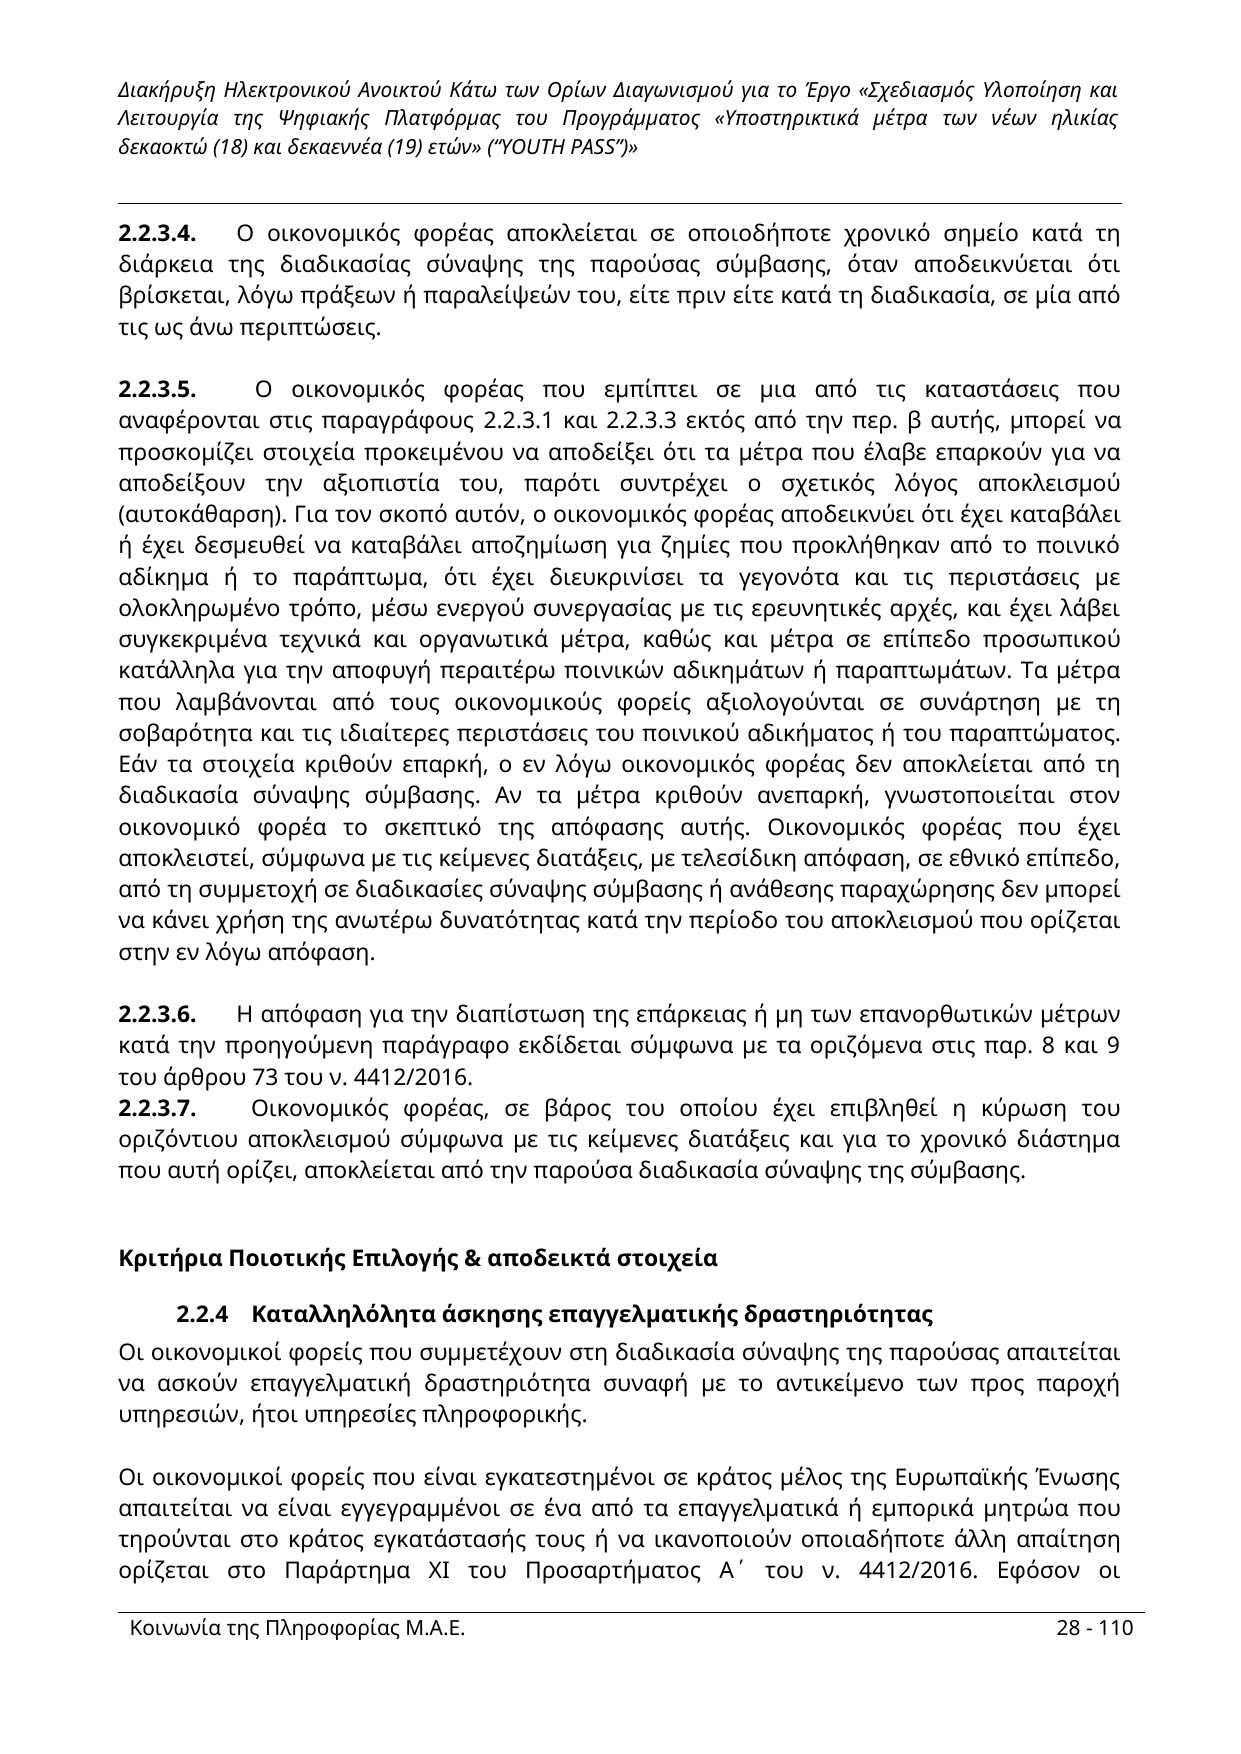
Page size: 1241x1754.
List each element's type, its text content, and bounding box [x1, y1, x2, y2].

list Ο οικονομικός φορέας που εμπίπτει σε μια από τις καταστάσεις που αναφέρονται στις παραγράφους 2.2.3.1 και 2.2.3.3 εκτός από την περ. β αυτής, μπορεί να προσκομίζει στοιχεία προκειμένου να αποδείξει ότι τα μέτρα που έλαβε επαρκούν για να αποδείξουν την αξιοπιστία του, παρότι συντρέχει ο σχετικός λόγος αποκλεισμού (αυτoκάθαρση). Για τον σκοπό αυτόν, ο οικονομικός φορέας αποδεικνύει ότι έχει καταβάλει ή έχει δεσμευθεί να καταβάλει αποζημίωση για ζημίες που προκλήθηκαν από το ποινικό αδίκημα ή το παράπτωμα, ότι έχει διευκρινίσει τα γεγονότα και τις περιστάσεις με ολοκληρωμένο τρόπο, μέσω ενεργού συνεργασίας με τις ερευνητικές αρχές, και έχει λάβει συγκεκριμένα τεχνικά και οργανωτικά μέτρα, καθώς και μέτρα σε επίπεδο προσωπικού κατάλληλα για την αποφυγή περαιτέρω ποινικών αδικημάτων ή παραπτωμάτων. Τα μέτρα που λαμβάνονται από τους οικονομικούς φορείς αξιολογούνται σε συνάρτηση με τη σοβαρότητα και τις ιδιαίτερες περιστάσεις του ποινικού αδικήματος ή του παραπτώματος. Εάν τα στοιχεία κριθούν επαρκή, ο εν λόγω οικονομικός φορέας δεν αποκλείεται από τη διαδικασία σύναψης σύμβασης. Αν τα μέτρα κριθούν ανεπαρκή, γνωστοποιείται στον οικονομικό φορέα το σκεπτικό της απόφασης αυτής. Οικονομικός φορέας που έχει αποκλειστεί, σύμφωνα με τις κείμενες διατάξεις, με τελεσίδικη απόφαση, σε εθνικό επίπεδο, από τη συμμετοχή σε διαδικασίες σύναψης σύμβασης ή ανάθεσης παραχώρησης δεν μπορεί να κάνει χρήση της ανωτέρω δυνατότητας κατά την περίοδο του αποκλεισμού που ορίζεται στην εν λόγω απόφαση. [118, 373, 1122, 967]
list Ο οικονομικός φορέας αποκλείεται σε οποιοδήποτε χρονικό σημείο κατά τη διάρκεια της διαδικασίας σύναψης της παρούσας σύμβασης, όταν αποδεικνύεται ότι βρίσκεται, λόγω πράξεων ή παραλείψεών του, είτε πριν είτε κατά τη διαδικασία, σε μία από τις ως άνω περιπτώσεις. [118, 217, 1122, 342]
subtitle Κριτήρια Ποιοτικής Επιλογής & αποδεικτά στοιχεία [118, 1242, 1122, 1273]
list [118, 1461, 1122, 1586]
subtitle Καταλληλόλητα άσκησης επαγγελματικής δραστηριότητας [176, 1298, 1122, 1329]
list Οικονομικός φορέας, σε βάρος του οποίου έχει επιβληθεί η κύρωση του οριζόντιου αποκλεισμού σύμφωνα με τις κείμενες διατάξεις και για το χρονικό διάστημα που αυτή ορίζει, αποκλείεται από την παρούσα διαδικασία σύναψης της σύμβασης. [118, 1092, 1122, 1186]
list Η απόφαση για την διαπίστωση της επάρκειας ή μη των επανορθωτικών μέτρων κατά την προηγούμενη παράγραφο εκδίδεται σύμφωνα με τα οριζόμενα στις παρ. 8 και 9 του άρθρου 73 του ν. 4412/2016. [118, 998, 1122, 1092]
list Οι οικονομικοί φορείς που συμμετέχουν στη διαδικασία σύναψης της παρούσας απαιτείται να ασκούν επαγγελματική δραστηριότητα συναφή με το αντικείμενο των προς παροχή υπηρεσιών, ήτοι υπηρεσίες πληροφορικής. [118, 1336, 1122, 1429]
